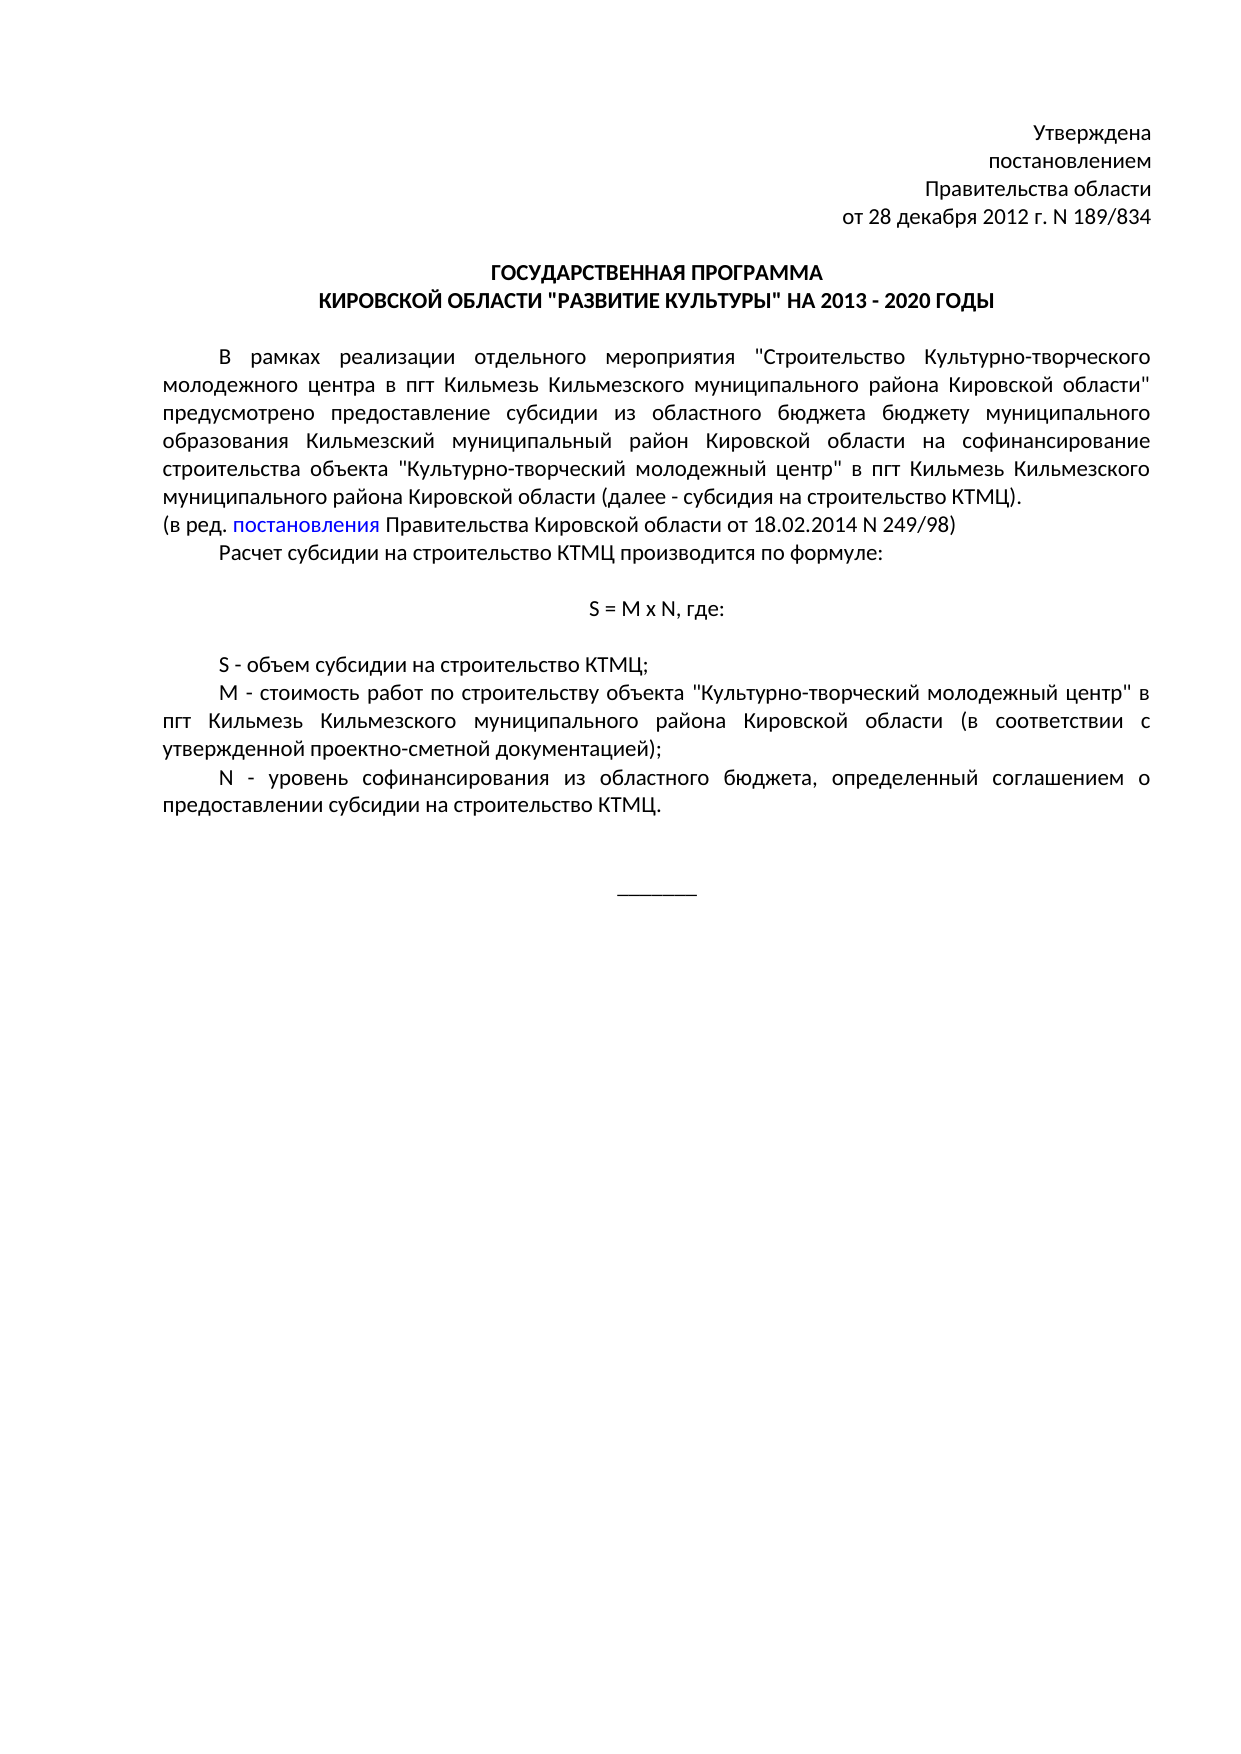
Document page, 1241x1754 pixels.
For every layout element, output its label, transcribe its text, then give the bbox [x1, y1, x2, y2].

text N - уровень софинансирования из областного бюджета, определенный соглашением о предоставлении субсидии на строительство КТМЦ. [162, 763, 1152, 819]
text ГОСУДАРСТВЕННАЯ ПРОГРАММА [162, 258, 1152, 286]
text КИРОВСКОЙ ОБЛАСТИ "РАЗВИТИЕ КУЛЬТУРЫ" НА 2013 - 2020 ГОДЫ [162, 286, 1152, 314]
text Утверждена [162, 118, 1152, 146]
text (в ред. постановления Правительства Кировской области от 18.02.2014 N 249/98) [162, 510, 1152, 538]
text S - объем субсидии на строительство КТМЦ; [162, 651, 1152, 678]
text Расчет субсидии на строительство КТМЦ производится по формуле: [162, 538, 1152, 566]
text от 28 декабря 2012 г. N 189/834 [162, 202, 1152, 230]
text постановлением [162, 146, 1152, 174]
text M - стоимость работ по строительству объекта "Культурно-творческий молодежный центр" в пгт Кильмезь Кильмезского муниципального района Кировской области (в соответствии с утвержденной проектно-сметной документацией); [162, 678, 1152, 763]
text В рамках реализации отдельного мероприятия "Строительство Культурно-творческого молодежного центра в пгт Кильмезь Кильмезского муниципального района Кировской области" предусмотрено предоставление субсидии из областного бюджета бюджету муниципального образования Кильмезский муниципальный район Кировской области на софинансирование строительства объекта "Культурно-творческий молодежный центр" в пгт Кильмезь Кильмезского муниципального района Кировской области (далее - субсидия на строительство КТМЦ). [162, 342, 1152, 510]
text _______ [162, 872, 1152, 900]
text S = M x N, где: [162, 594, 1152, 622]
text Правительства области [162, 174, 1152, 202]
